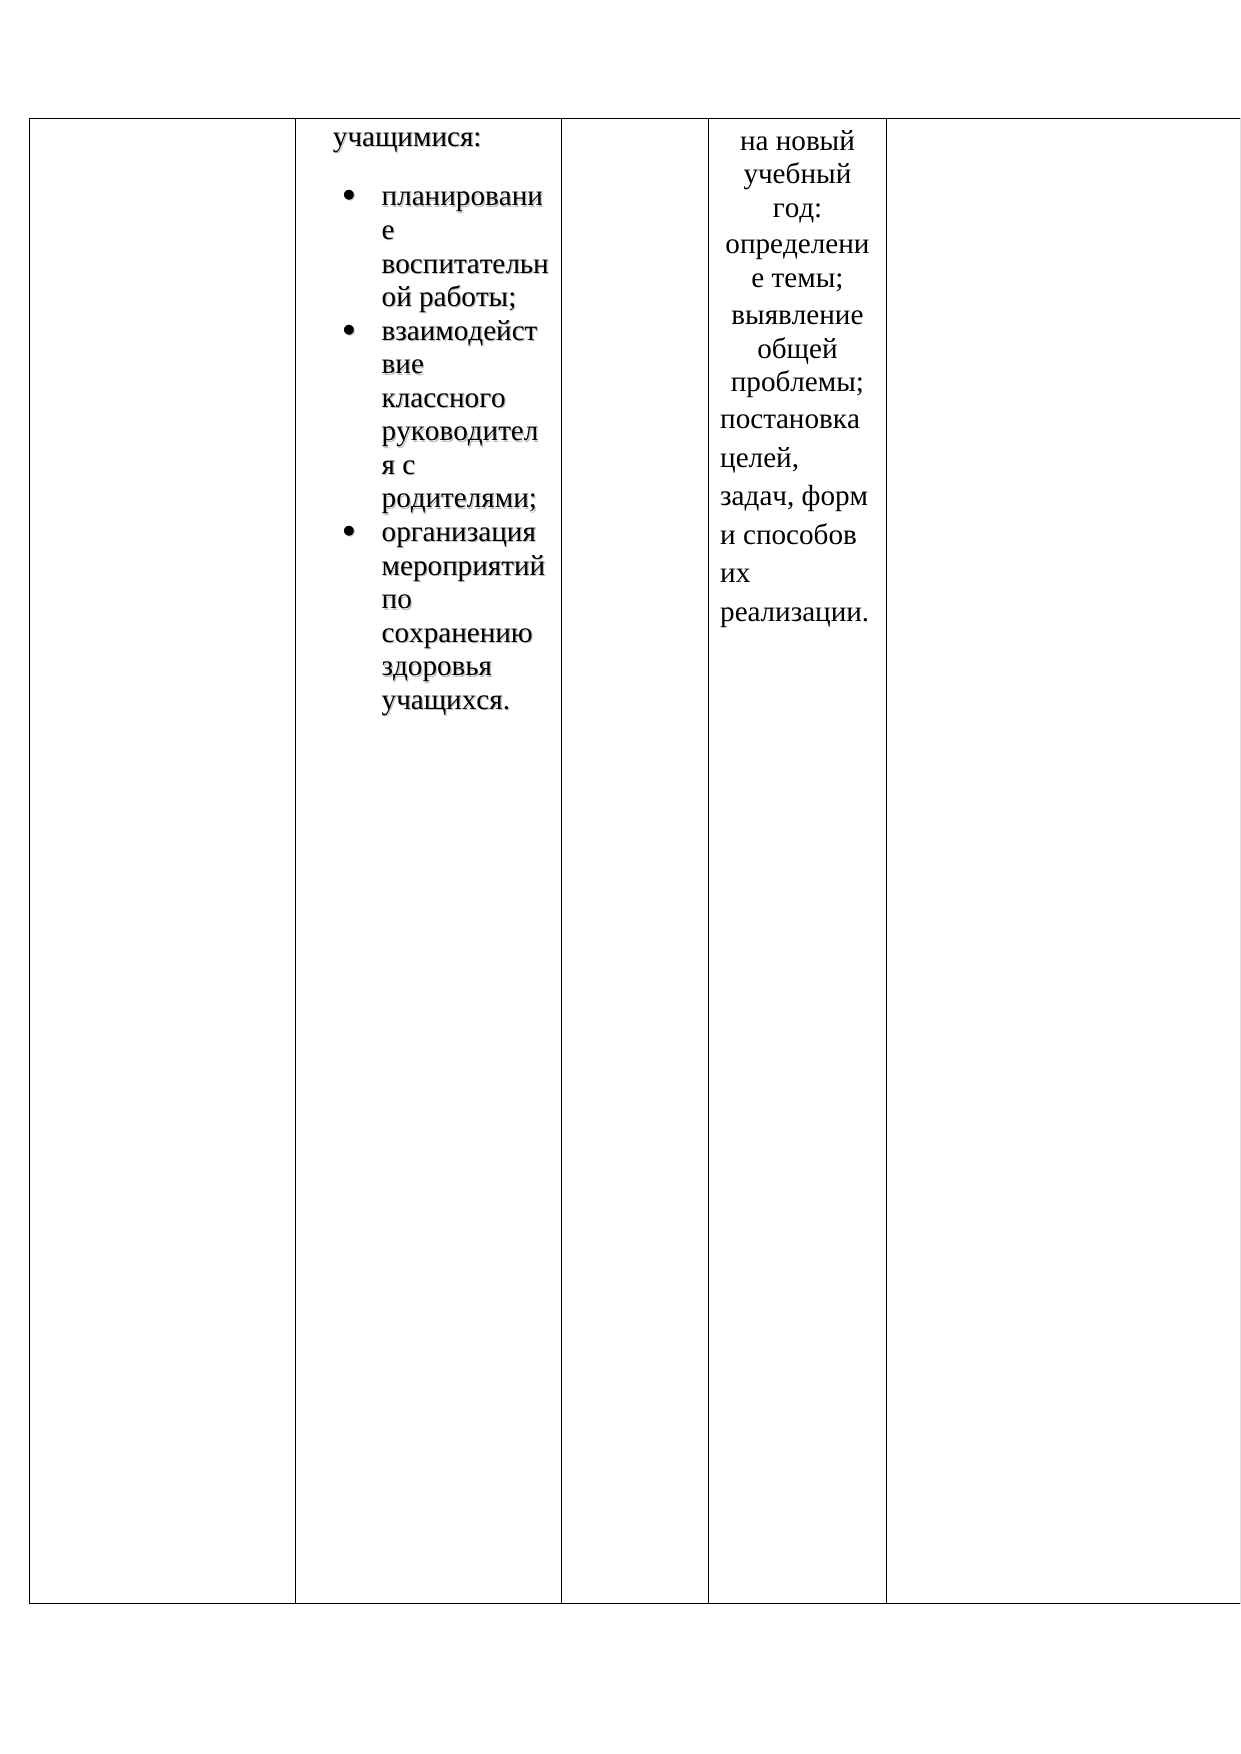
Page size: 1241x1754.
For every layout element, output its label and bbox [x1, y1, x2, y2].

table_cell [562, 119, 708, 1603]
table_cell [296, 119, 561, 1603]
table_cell [709, 119, 886, 1603]
table_cell [887, 119, 1240, 1603]
table_cell [30, 119, 295, 1603]
